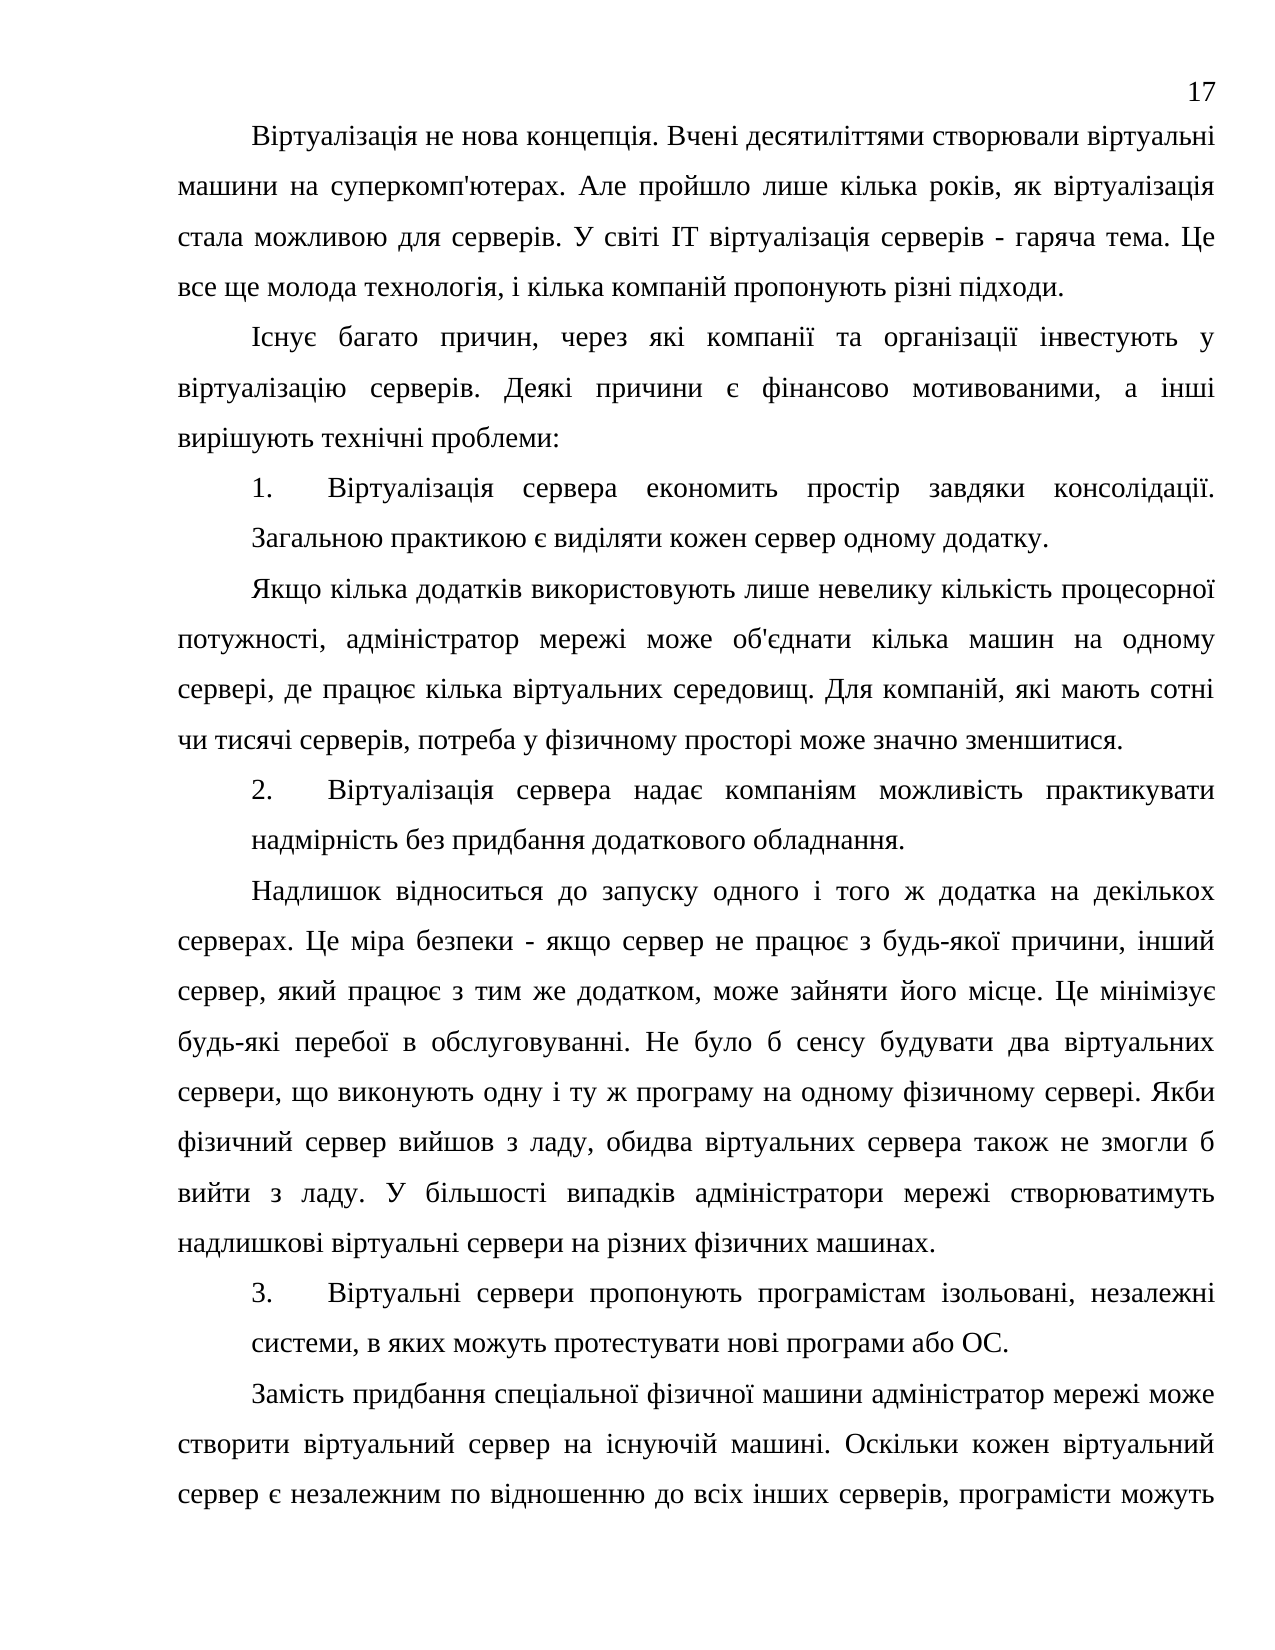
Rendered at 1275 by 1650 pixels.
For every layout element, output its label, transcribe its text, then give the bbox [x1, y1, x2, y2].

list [177, 1376, 1216, 1510]
list Якщо кілька додатків використовують лише невелику кількість процесорної потужності, адміністратор мережі може об'єднати кілька машин на одному сервері, де працює кілька віртуальних середовищ. Для компаній, які мають сотні чи тисячі серверів, потреба у фізичному просторі може значно зменшитися. [177, 571, 1216, 755]
list Віртуалізація сервера економить простір завдяки консолідації. Загальною практикою є виділяти кожен сервер одному додатку. [251, 470, 1216, 554]
text Існує багато причин, через які компанії та організації інвестують у віртуалізацію серверів. Деякі причини є фінансово мотивованими, а інші вирішують технічні проблеми: [177, 319, 1216, 453]
list Віртуалізація сервера надає компаніям можливість практикувати надмірність без придбання додаткового обладнання. [251, 772, 1216, 856]
list Надлишок відноситься до запуску одного і того ж додатка на декількох серверах. Це міра безпеки - якщо сервер не працює з будь-якої причини, інший сервер, який працює з тим же додатком, може зайняти його місце. Це мінімізує будь-які перебої в обслуговуванні. Не було б сенсу будувати два віртуальних сервери, що виконують одну і ту ж програму на одному фізичному сервері. Якби фізичний сервер вийшов з ладу, обидва віртуальних сервера також не змогли б вийти з ладу. У більшості випадків адміністратори мережі створюватимуть надлишкові віртуальні сервери на різних фізичних машинах. [177, 873, 1216, 1258]
text Віртуалізація не нова концепція. Вчені десятиліттями створювали віртуальні машини на суперкомп'ютерах. Але пройшло лише кілька років, як віртуалізація стала можливою для серверів. У світі ІТ віртуалізація серверів - гаряча тема. Це все ще молода технологія, і кілька компаній пропонують різні підходи. [177, 118, 1216, 303]
list Віртуальні сервери пропонують програмістам ізольовані, незалежні системи, в яких можуть протестувати нові програми або ОС. [251, 1275, 1216, 1359]
